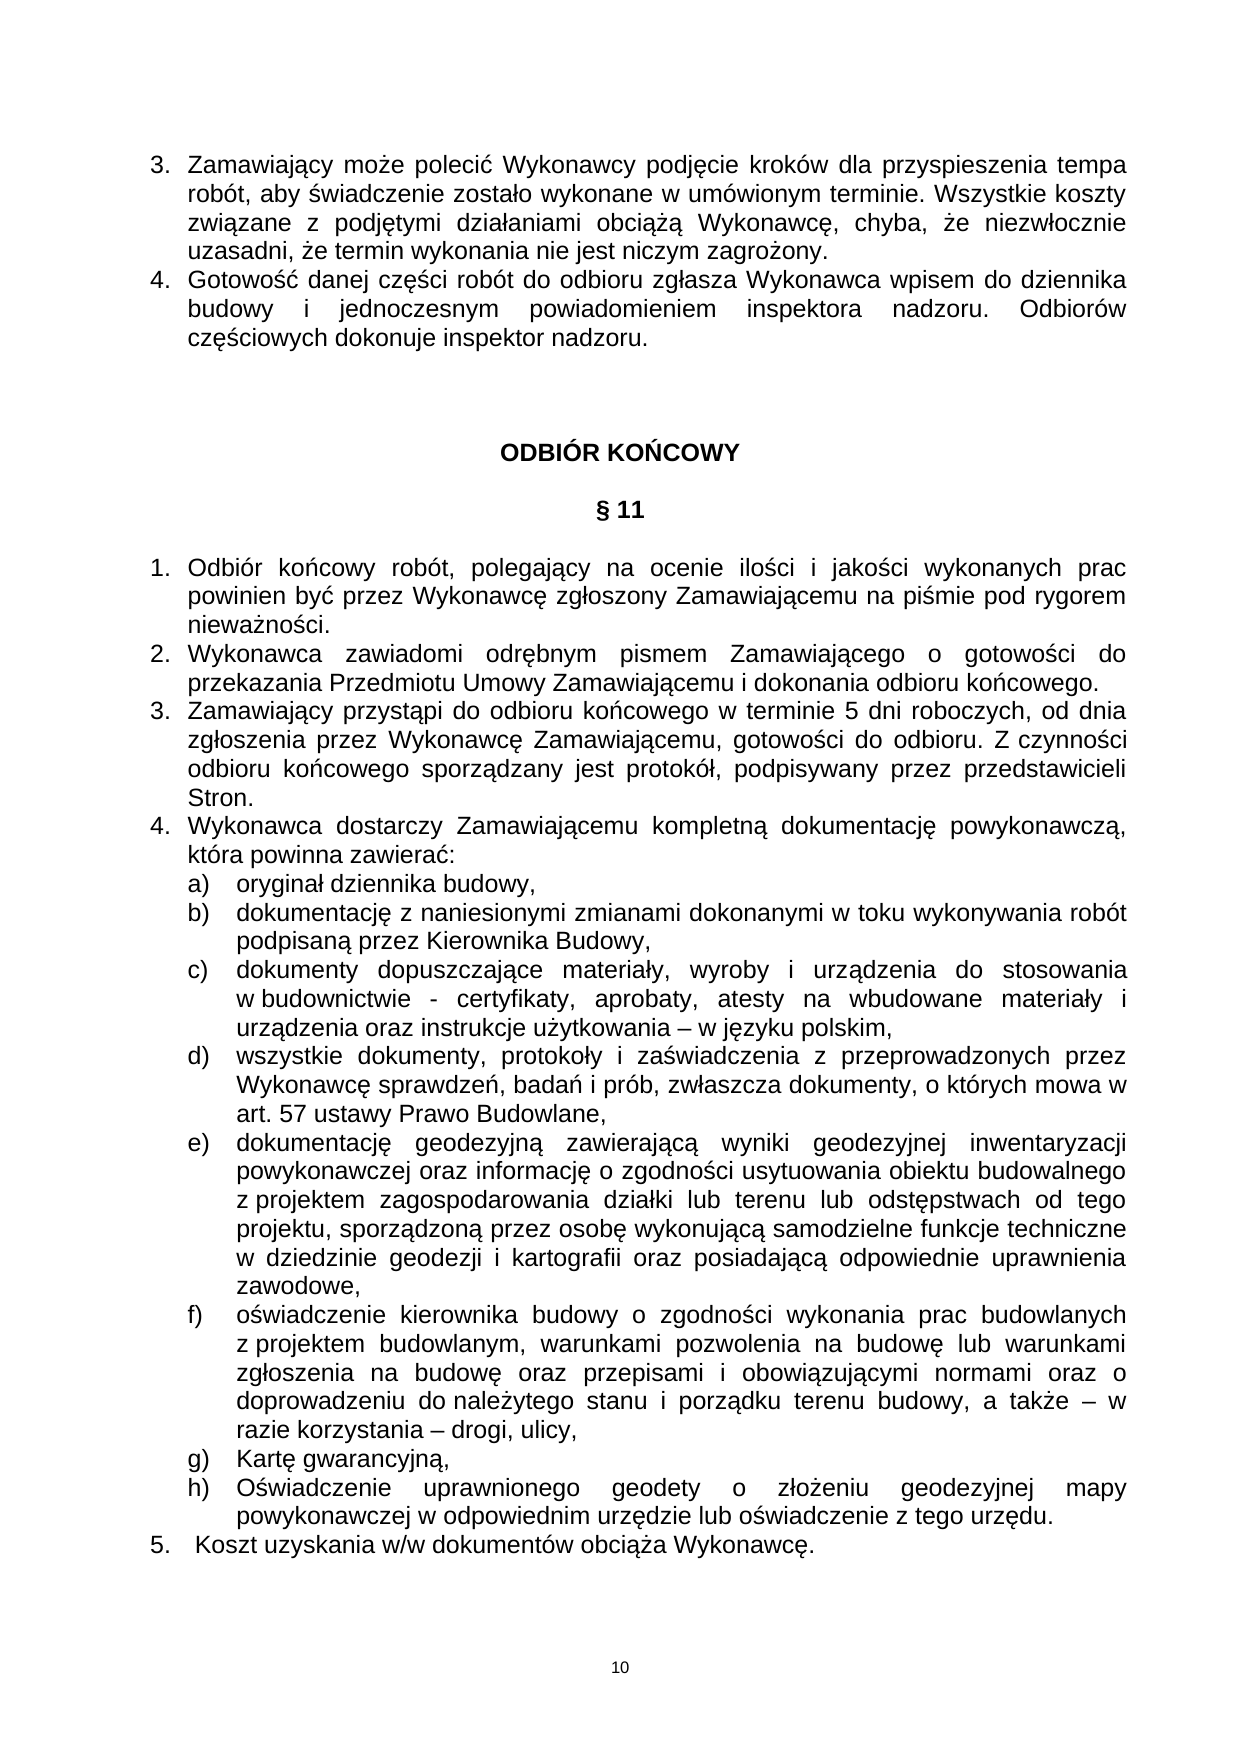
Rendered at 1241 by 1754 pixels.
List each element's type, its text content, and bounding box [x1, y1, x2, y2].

list wszystkie dokumenty, protokoły i zaświadczenia z przeprowadzonych przez Wykonawcę sprawdzeń, badań i prób, zwłaszcza dokumenty, o których mowa w art. 57 ustawy Prawo Budowlane, [187, 1041, 1128, 1127]
list oświadczenie kierownika budowy o zgodności wykonania prac budowlanych z projektem budowlanym, warunkami pozwolenia na budowę lub warunkami zgłoszenia na budowę oraz przepisami i obowiązującymi normami oraz o doprowadzeniu do należytego stanu i porządku terenu budowy, a także – w razie korzystania – drogi, ulicy, [187, 1300, 1128, 1444]
list Zamawiający może polecić Wykonawcy podjęcie kroków dla przyspieszenia tempa robót, aby świadczenie zostało wykonane w umówionym terminie. Wszystkie koszty związane z podjętymi działaniami obciążą Wykonawcę, chyba, że niezwłocznie uzasadni, że termin wykonania nie jest niczym zagrożony. [150, 150, 1128, 265]
list Odbiór końcowy robót, polegający na ocenie ilości i jakości wykonanych prac powinien być przez Wykonawcę zgłoszony Zamawiającemu na piśmie pod rygorem nieważności. [150, 552, 1128, 639]
list Kartę gwarancyjną, [187, 1444, 1128, 1472]
list dokumenty dopuszczające materiały, wyroby i urządzenia do stosowania w budownictwie - certyfikaty, aprobaty, atesty na wbudowane materiały i urządzenia oraz instrukcje użytkowania – w języku polskim, [187, 955, 1128, 1041]
list Zamawiający przystąpi do odbioru końcowego w terminie 5 dni roboczych, od dnia zgłoszenia przez Wykonawcę Zamawiającemu, gotowości do odbioru. Z czynności odbioru końcowego sporządzany jest protokół, podpisywany przez przedstawicieli Stron. [150, 696, 1128, 811]
text ODBIÓR KOŃCOWY [112, 437, 1128, 466]
list Koszt uzyskania w/w dokumentów obciąża Wykonawcę. [150, 1530, 1128, 1559]
list Wykonawca zawiadomi odrębnym pismem Zamawiającego o gotowości do przekazania Przedmiotu Umowy Zamawiającemu i dokonania odbioru końcowego. [150, 639, 1128, 696]
list dokumentację geodezyjną zawierającą wyniki geodezyjnej inwentaryzacji powykonawczej oraz informację o zgodności usytuowania obiektu budowalnego z projektem zagospodarowania działki lub terenu lub odstępstwach od tego projektu, sporządzoną przez osobę wykonującą samodzielne funkcje techniczne w dziedzinie geodezji i kartografii oraz posiadającą odpowiednie uprawnienia zawodowe, [187, 1127, 1128, 1300]
text § 11 [112, 495, 1128, 524]
list Wykonawca dostarczy Zamawiającemu kompletną dokumentację powykonawczą, która powinna zawierać: [150, 811, 1128, 869]
list dokumentację z naniesionymi zmianami dokonanymi w toku wykonywania robót podpisaną przez Kierownika Budowy, [187, 897, 1128, 955]
list Oświadczenie uprawnionego geodety o złożeniu geodezyjnej mapy powykonawczej w odpowiednim urzędzie lub oświadczenie z tego urzędu. [187, 1472, 1128, 1530]
list oryginał dziennika budowy, [187, 869, 1128, 897]
list Gotowość danej części robót do odbioru zgłasza Wykonawca wpisem do dziennika budowy i jednoczesnym powiadomieniem inspektora nadzoru. Odbiorów częściowych dokonuje inspektor nadzoru. [150, 265, 1128, 351]
